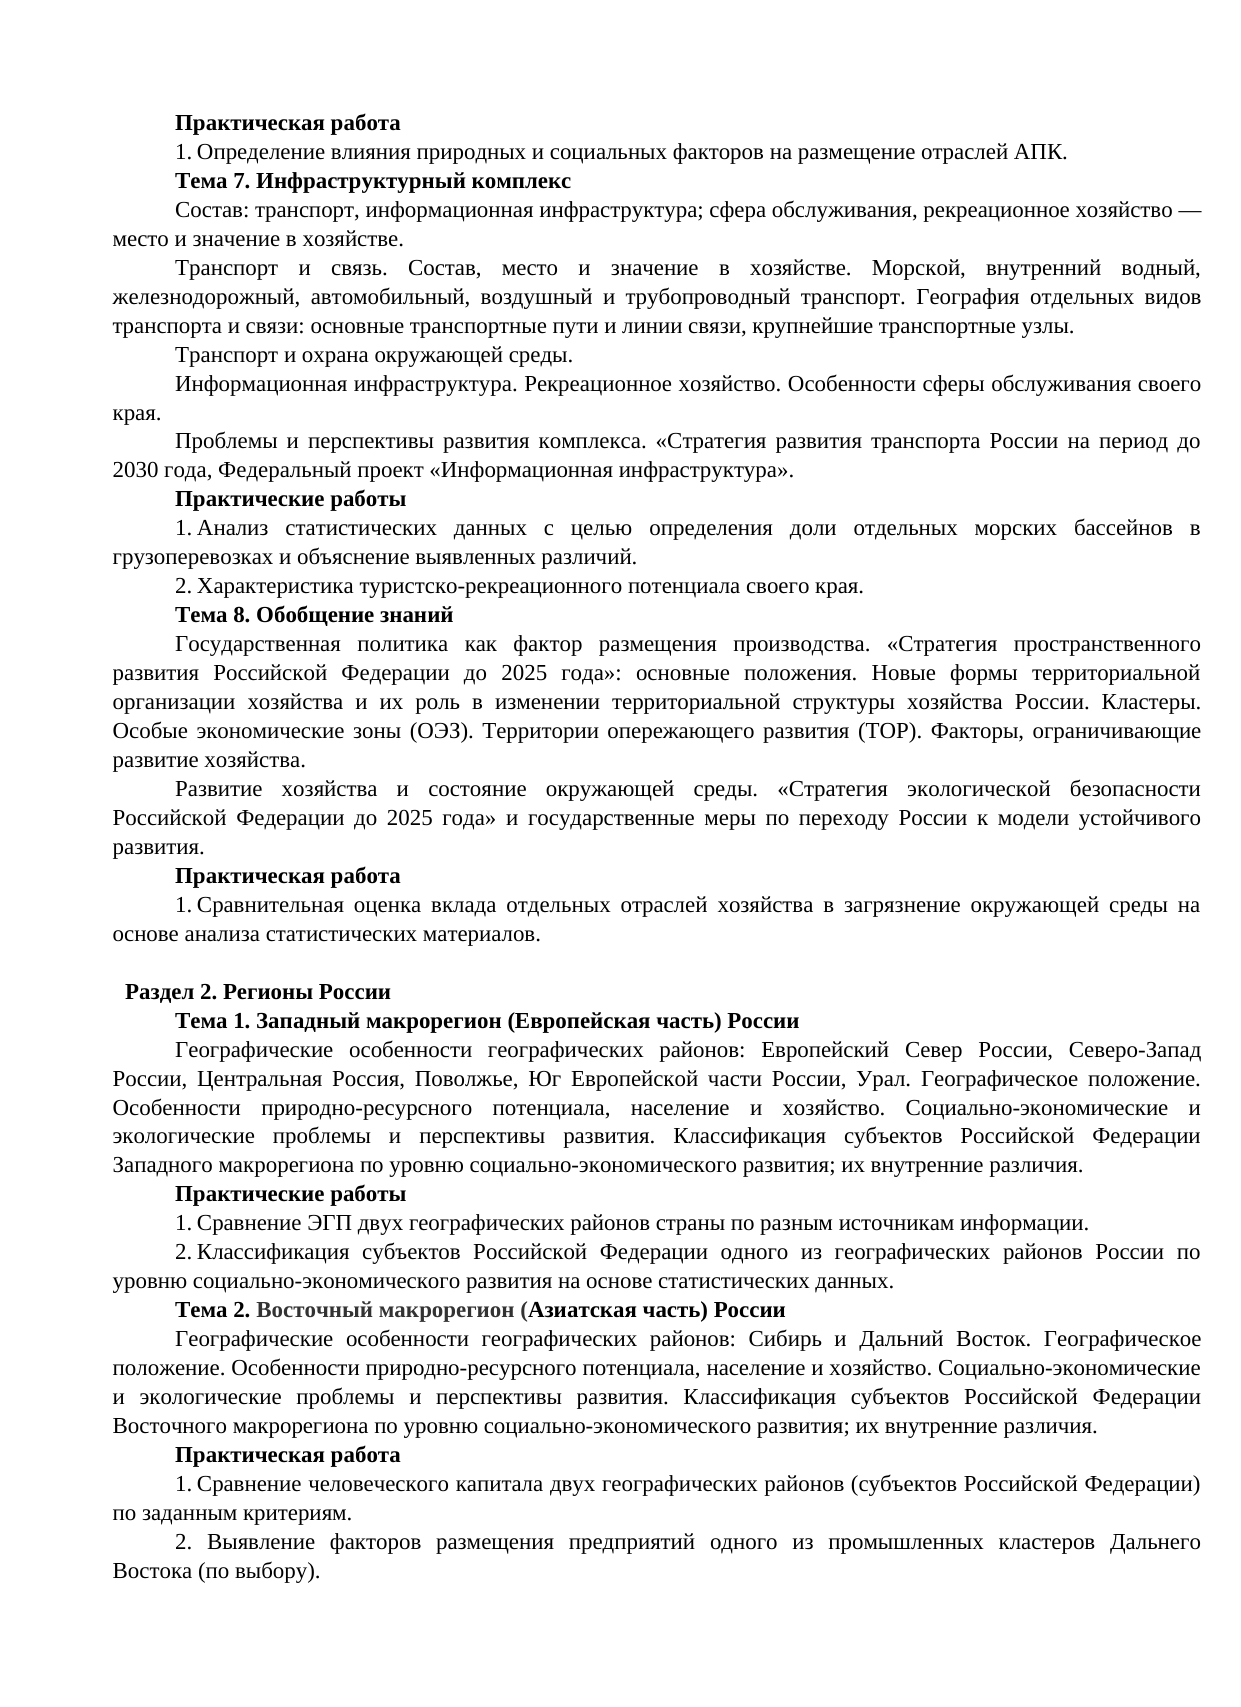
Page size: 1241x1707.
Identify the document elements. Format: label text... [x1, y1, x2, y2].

text Практическая работа [112, 1441, 1203, 1467]
text Географические особенности географических районов: Европейский Север России, Северо-Запад России, Центральная Россия, Поволжье, Юг Европейской части России, Урал. Географическое положение. Особенности природно-ресурсного потенциала, население и хозяйство. Социально-экономические и экологические проблемы и перспективы развития. Классификация субъектов Российской Федерации Западного макрорегиона по уровню социально-экономического развития; их внутренние различия. [112, 1036, 1203, 1178]
text Тема 2. Восточный макрорегион (Азиатская часть) России [112, 1296, 1203, 1323]
text Географические особенности географических районов: Сибирь и Дальний Восток. Географическое положение. Особенности природно-ресурсного потенциала, население и хозяйство. Социально-экономические и экологические проблемы и перспективы развития. Классификация субъектов Российской Федерации Восточного макрорегиона по уровню социально-экономического развития; их внутренние различия. [112, 1325, 1203, 1438]
text 2. Характеристика туристско-рекреационного потенциала своего края. [112, 572, 1203, 599]
text Проблемы и перспективы развития комплекса. «Стратегия развития транспорта России на период до 2030 года, Федеральный проект «Информационная инфраструктура». [112, 428, 1203, 483]
text Практическая работа [112, 862, 1203, 888]
text 1. Определение влияния природных и социальных факторов на размещение отраслей АПК. [112, 138, 1203, 164]
text Практические работы [112, 486, 1203, 512]
text 1. Сравнение человеческого капитала двух географических районов (субъектов Российской Федерации) по заданным критериям. [112, 1470, 1203, 1525]
text 1. Анализ статистических данных с целью определения доли отдельных морских бассейнов в грузоперевозках и объяснение выявленных различий. [112, 514, 1203, 570]
text Транспорт и связь. Состав, место и значение в хозяйстве. Морской, внутренний водный, железнодорожный, автомобильный, воздушный и трубопроводный транспорт. География отдельных видов транспорта и связи: основные транспортные пути и линии связи, крупнейшие транспортные узлы. [112, 254, 1203, 338]
text 1. Сравнение ЭГП двух географических районов страны по разным источникам информации. [112, 1209, 1203, 1236]
text Тема 7. Инфраструктурный комплекс [112, 167, 1203, 193]
text Состав: транспорт, информационная инфраструктура; сфера обслуживания, рекреационное хозяйство — место и значение в хозяйстве. [112, 196, 1203, 251]
text Развитие хозяйства и состояние окружающей среды. «Стратегия экологической безопасности Российской Федерации до 2025 года» и государственные меры по переходу России к модели устойчивого развития. [112, 775, 1203, 859]
text Тема 1. Западный макрорегион (Европейская часть) России [112, 1007, 1203, 1033]
text 1. Сравнительная оценка вклада отдельных отраслей хозяйства в загрязнение окружающей среды на основе анализа статистических материалов. [112, 891, 1203, 946]
text Практические работы [112, 1181, 1203, 1207]
text Раздел 2. Регионы России [125, 978, 1203, 1004]
text Тема 8. Обобщение знаний [112, 601, 1203, 628]
text Практическая работа [112, 109, 1203, 135]
text Информационная инфраструктура. Рекреационное хозяйство. Особенности сферы обслуживания своего края. [112, 370, 1203, 425]
text 2. Классификация субъектов Российской Федерации одного из географических районов России по уровню социально-экономического развития на основе статистических данных. [112, 1238, 1203, 1294]
text Государственная политика как фактор размещения производства. «Стратегия пространственного развития Российской Федерации до 2025 года»: основные положения. Новые формы территориальной организации хозяйства и их роль в изменении территориальной структуры хозяйства России. Кластеры. Особые экономические зоны (ОЭЗ). Территории опережающего развития (ТОР). Факторы, ограничивающие развитие хозяйства. [112, 630, 1203, 772]
text 2. Выявление факторов размещения предприятий одного из промышленных кластеров Дальнего Востока (по выбору). [112, 1528, 1203, 1583]
text Транспорт и охрана окружающей среды. [112, 341, 1203, 367]
